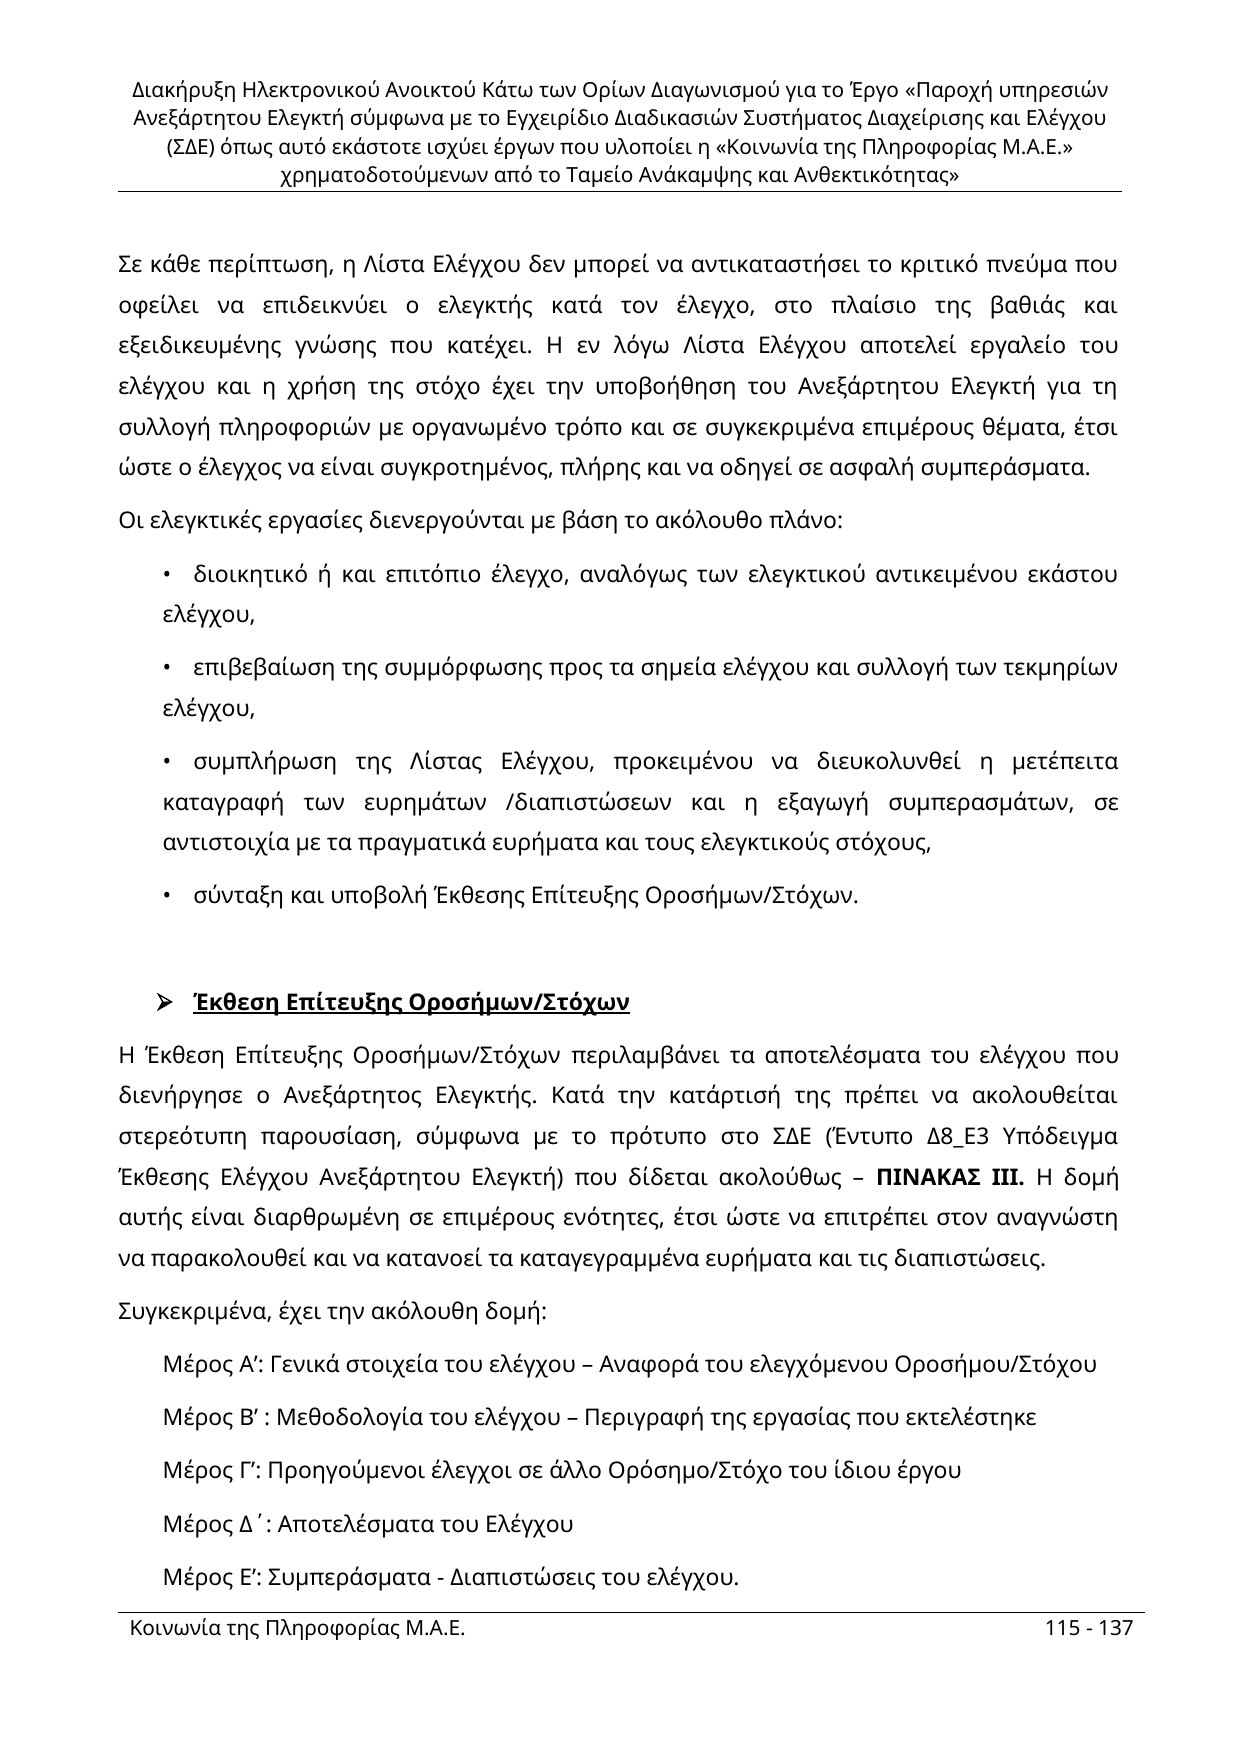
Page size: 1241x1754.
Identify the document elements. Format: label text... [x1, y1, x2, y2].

text • συμπλήρωση της Λίστας Ελέγχου, προκειμένου να διευκολυνθεί η μετέπειτα καταγραφή των ευρημάτων /διαπιστώσεων και η εξαγωγή συμπερασμάτων, σε αντιστοιχία με τα πραγματικά ευρήματα και τους ελεγκτικούς στόχους, [162, 745, 1120, 857]
text • διοικητικό ή και επιτόπιο έλεγχο, αναλόγως των ελεγκτικού αντικειμένου εκάστου ελέγχου, [162, 557, 1120, 629]
text Μέρος Α’: Γενικά στοιχεία του ελέγχου – Αναφορά του ελεγχόμενου Οροσήμου/Στόχου [162, 1348, 1120, 1379]
text Μέρος Β’ : Μεθοδολογία του ελέγχου – Περιγραφή της εργασίας που εκτελέστηκε [162, 1401, 1120, 1432]
text Η Έκθεση Επίτευξης Οροσήμων/Στόχων περιλαμβάνει τα αποτελέσματα του ελέγχου που διενήργησε ο Ανεξάρτητος Ελεγκτής. Κατά την κατάρτισή της πρέπει να ακολουθείται στερεότυπη παρουσίαση, σύμφωνα με το πρότυπο στο ΣΔΕ (Έντυπο Δ8_Ε3 Υπόδειγμα Έκθεσης Ελέγχου Ανεξάρτητου Ελεγκτή) που δίδεται ακολούθως – ΠΙΝΑΚΑΣ ΙΙΙ. Η δομή αυτής είναι διαρθρωμένη σε επιμέρους ενότητες, έτσι ώστε να επιτρέπει στον αναγνώστη να παρακολουθεί και να κατανοεί τα καταγεγραμμένα ευρήματα και τις διαπιστώσεις. [118, 1039, 1120, 1273]
text Μέρος Δ΄: Αποτελέσματα του Ελέγχου [162, 1507, 1120, 1539]
list Έκθεση Επίτευξης Οροσήμων/Στόχων [156, 986, 1120, 1017]
text • επιβεβαίωση της συμμόρφωσης προς τα σημεία ελέγχου και συλλογή των τεκμηρίων ελέγχου, [162, 651, 1120, 723]
text • σύνταξη και υποβολή Έκθεσης Επίτευξης Οροσήμων/Στόχων. [162, 879, 1120, 911]
text Οι ελεγκτικές εργασίες διενεργούνται με βάση το ακόλουθο πλάνο: [118, 504, 1120, 536]
text Μέρος Γ’: Προηγούμενοι έλεγχοι σε άλλο Ορόσημο/Στόχο του ίδιου έργου [162, 1454, 1120, 1486]
text Συγκεκριμένα, έχει την ακόλουθη δομή: [118, 1295, 1120, 1326]
text Σε κάθε περίπτωση, η Λίστα Ελέγχου δεν μπορεί να αντικαταστήσει το κριτικό πνεύμα που οφείλει να επιδεικνύει ο ελεγκτής κατά τον έλεγχο, στο πλαίσιο της βαθιάς και εξειδικευμένης γνώσης που κατέχει. Η εν λόγω Λίστα Ελέγχου αποτελεί εργαλείο του ελέγχου και η χρήση της στόχο έχει την υποβοήθηση του Ανεξάρτητου Ελεγκτή για τη συλλογή πληροφοριών με οργανωμένο τρόπο και σε συγκεκριμένα επιμέρους θέματα, έτσι ώστε ο έλεγχος να είναι συγκροτημένος, πλήρης και να οδηγεί σε ασφαλή συμπεράσματα. [118, 248, 1120, 482]
text Μέρος Ε’: Συμπεράσματα - Διαπιστώσεις του ελέγχου. [162, 1561, 1120, 1592]
